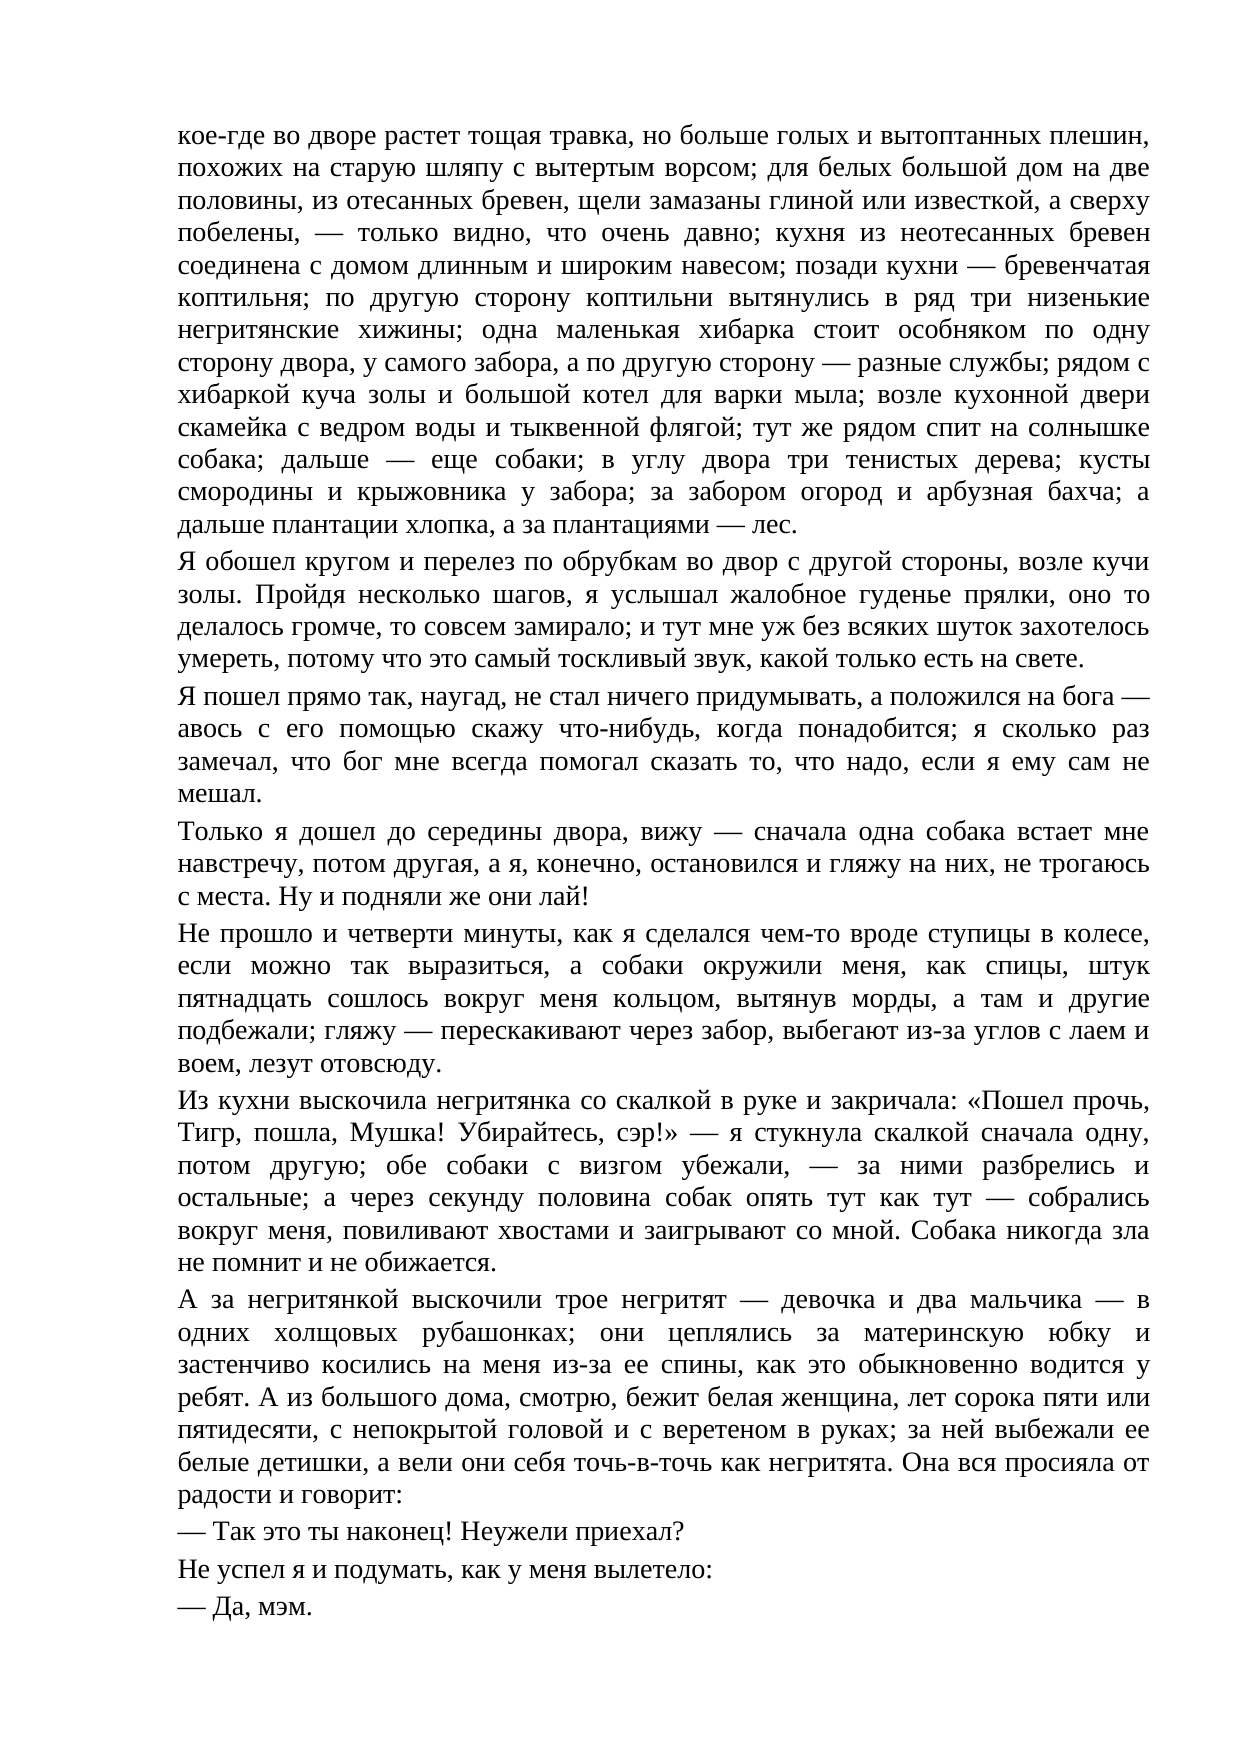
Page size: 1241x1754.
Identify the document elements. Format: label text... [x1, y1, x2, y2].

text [177, 118, 1152, 539]
text — Да, мэм. [177, 1589, 1152, 1622]
text Я пошел прямо так, наугад, не стал ничего придумывать, а положился на бога — авось с его помощью скажу что-нибудь, когда понадобится; я сколько раз замечал, что бог мне всегда помогал сказать то, что надо, если я ему сам не мешал. [177, 679, 1152, 809]
text — Так это ты наконец! Неужели приехал? [177, 1514, 1152, 1547]
text Не успел я и подумать, как у меня вылетело: [177, 1552, 1152, 1584]
text Только я дошел до середины двора, вижу — сначала одна собака встает мне навстречу, потом другая, а я, конечно, остановился и гляжу на них, не трогаюсь с места. Ну и подняли же они лай! [177, 814, 1152, 911]
text Я обошел кругом и перелез по обрубкам во двор с другой стороны, возле кучи золы. Пройдя несколько шагов, я услышал жалобное гуденье прялки, оно то делалось громче, то совсем замирало; и тут мне уж без всяких шуток захотелось умереть, потому что это самый тоскливый звук, какой только есть на свете. [177, 544, 1152, 674]
text А за негритянкой выскочили трое негритят — девочка и два мальчика — в одних холщовых рубашонках; они цеплялись за материнскую юбку и застенчиво косились на меня из-за ее спины, как это обыкновенно водится у ребят. А из большого дома, смотрю, бежит белая женщина, лет сорока пяти или пятидесяти, с непокрытой головой и с веретеном в руках; за ней выбежали ее белые детишки, а вели они себя точь-в-точь как негритята. Она вся просияла от радости и говорит: [177, 1283, 1152, 1509]
text Из кухни выскочила негритянка со скалкой в руке и закричала: «Пошел прочь, Тигр, пошла, Мушка! Убирайтесь, сэр!» — я стукнула скалкой сначала одну, потом другую; обе собаки с визгом убежали, — за ними разбрелись и остальные; а через секунду половина собак опять тут как тут — собрались вокруг меня, повиливают хвостами и заигрывают со мной. Собака никогда зла не помнит и не обижается. [177, 1083, 1152, 1277]
text Не прошло и четверти минуты, как я сделался чем-то вроде ступицы в колесе, если можно так выразиться, а собаки окружили меня, как спицы, штук пятнадцать сошлось вокруг меня кольцом, вытянув морды, а там и другие подбежали; гляжу — перескакивают через забор, выбегают из-за углов с лаем и воем, лезут отовсюду. [177, 916, 1152, 1078]
